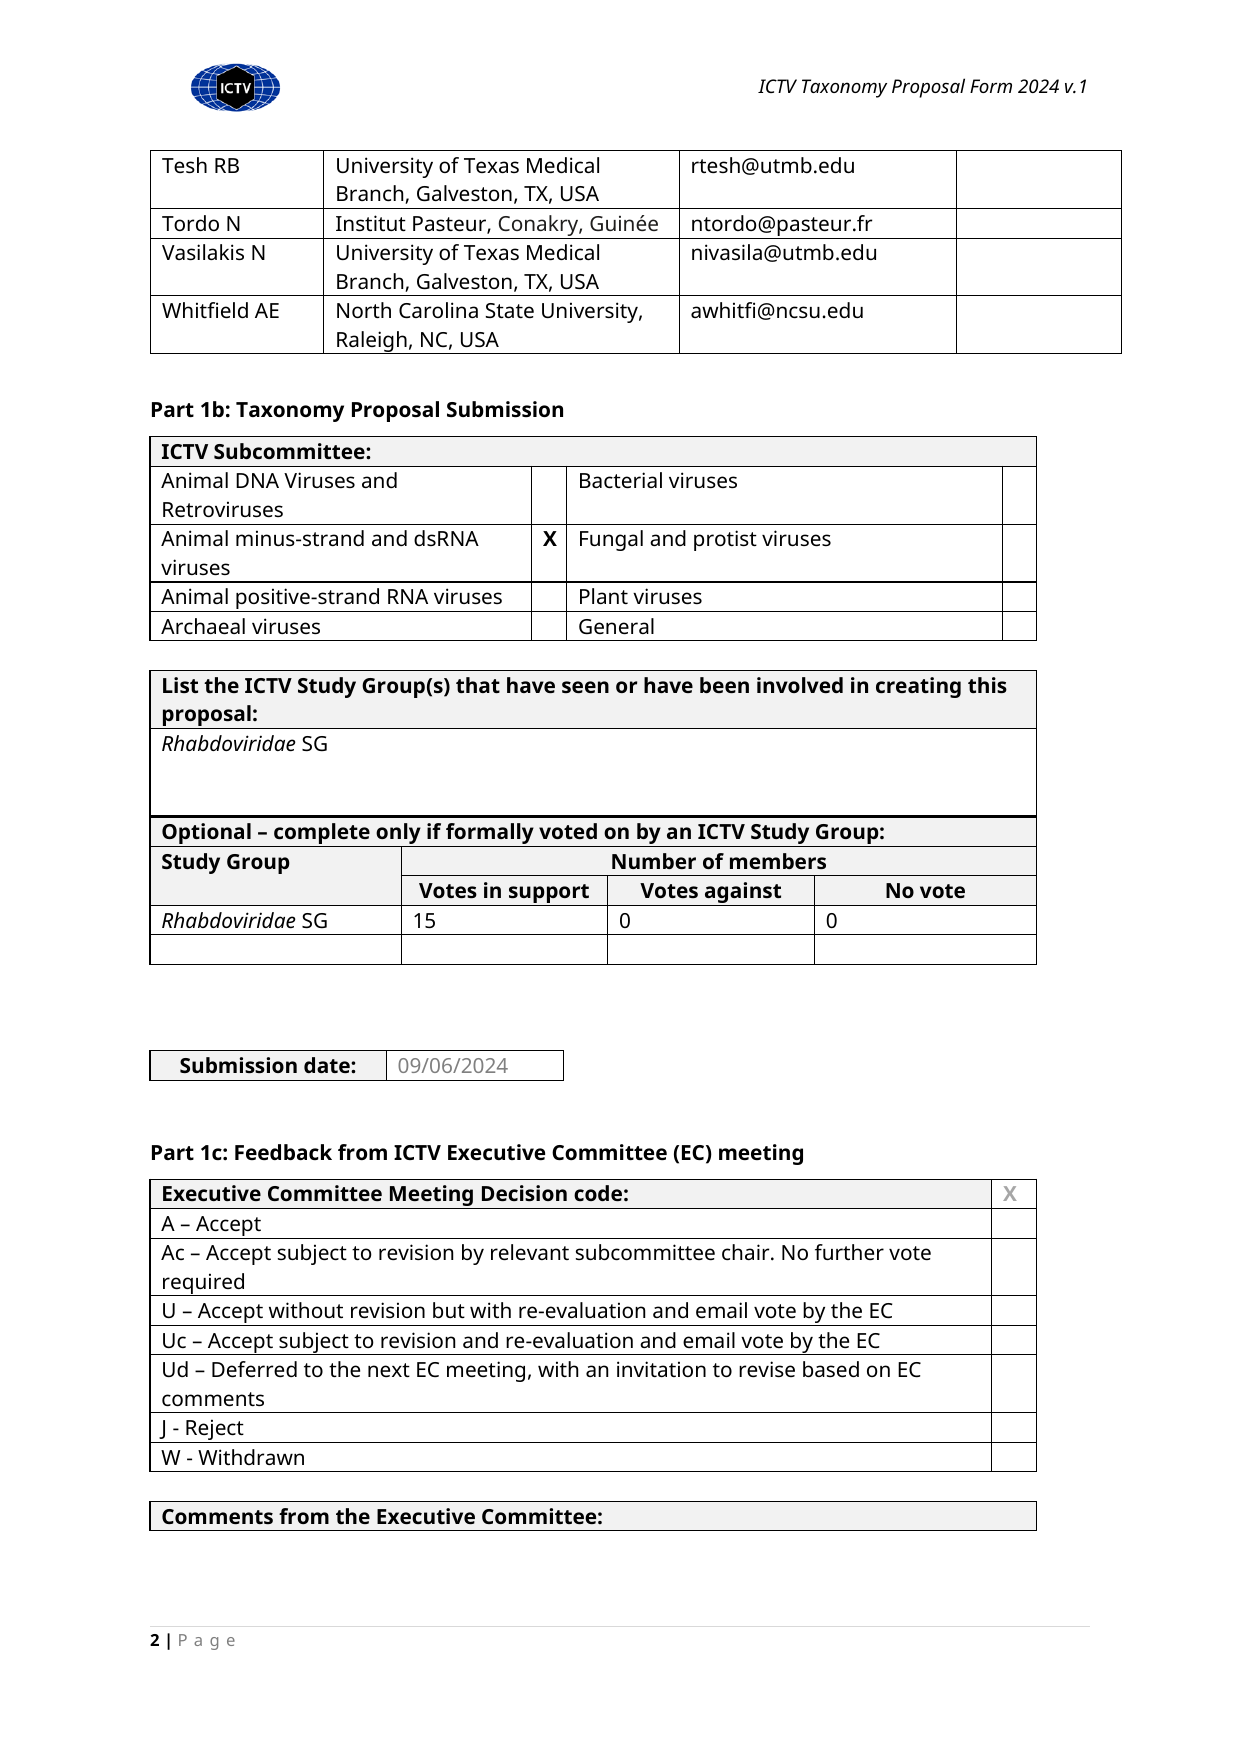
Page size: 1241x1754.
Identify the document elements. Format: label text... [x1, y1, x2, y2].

table_cell Uc – Accept subject to revision and re-evaluation and email vote by the EC [151, 1326, 991, 1354]
table_cell [1003, 467, 1036, 523]
table_header ICTV Subcommittee: [151, 437, 1036, 466]
table_cell [532, 612, 566, 640]
table_cell A – Accept [151, 1209, 991, 1237]
table_cell Fungal and protist viruses [567, 525, 1002, 581]
table_cell nivasila@utmb.edu [680, 239, 956, 295]
table_cell Ud – Deferred to the next EC meeting, with an invitation to revise based on EC comments [151, 1355, 991, 1412]
table_cell Rhabdoviridae SG [151, 729, 1036, 815]
table_cell Animal minus-strand and dsRNA viruses [151, 525, 531, 581]
table_header Submission date: [151, 1051, 386, 1080]
table_cell W - Withdrawn [151, 1443, 991, 1471]
table_cell Number of members [402, 847, 1036, 875]
table_cell Animal positive-strand RNA viruses [151, 583, 531, 611]
table_cell No vote [815, 876, 1036, 905]
table_cell [608, 935, 814, 964]
table_cell [532, 467, 566, 523]
table_cell [1003, 525, 1036, 581]
table_cell University of Texas Medical Branch, Galveston, TX, USA [324, 239, 679, 295]
table_cell X [532, 525, 566, 581]
table_cell [151, 935, 401, 964]
table_cell Animal DNA Viruses and Retroviruses [151, 467, 531, 523]
text Part 1c: Feedback from ICTV Executive Committee (EC) meeting [150, 1138, 1004, 1166]
table_cell Vasilakis N [151, 239, 323, 295]
table_cell Tesh RB [151, 151, 323, 208]
table_cell [992, 1355, 1036, 1412]
table_header Optional – complete only if formally voted on by an ICTV Study Group: [151, 818, 1036, 846]
table_cell 15 [402, 906, 607, 934]
table_cell [992, 1209, 1036, 1237]
table_header X [992, 1180, 1036, 1208]
table_cell [957, 296, 1121, 353]
table_header 09/06/2024 [387, 1051, 563, 1080]
table_cell U – Accept without revision but with re-evaluation and email vote by the EC [151, 1296, 991, 1325]
table_cell [957, 239, 1121, 295]
table_cell Study Group [151, 847, 401, 905]
table_cell [815, 935, 1036, 964]
table_cell [402, 935, 607, 964]
table_cell Institut Pasteur, Conakry, Guinée [324, 209, 498, 237]
table_cell Tordo N [151, 209, 323, 237]
table_cell Votes against [608, 876, 814, 905]
table_cell 0 [815, 906, 1036, 934]
table_cell [532, 583, 566, 611]
table_cell Bacterial viruses [567, 467, 1002, 523]
table_cell [1003, 612, 1036, 640]
table_cell University of Texas Medical Branch, Galveston, TX, USA [324, 151, 679, 208]
table_cell Whitfield AE [151, 296, 323, 353]
table_cell [992, 1413, 1036, 1442]
table_cell North Carolina State University, Raleigh, NC, USA [324, 296, 679, 353]
table_cell [1003, 583, 1036, 611]
table_cell [957, 209, 1121, 237]
table_cell [957, 151, 1121, 208]
table_cell [992, 1443, 1036, 1471]
table_cell J - Reject [151, 1413, 991, 1442]
table_cell Votes in support [402, 876, 607, 905]
table_header List the ICTV Study Group(s) that have seen or have been involved in creating this proposal: [151, 671, 1036, 728]
picture [190, 56, 282, 113]
table_cell Ac – Accept subject to revision by relevant subcommittee chair. No further vote required [151, 1239, 991, 1295]
table_cell [992, 1296, 1036, 1325]
table_cell [992, 1326, 1036, 1354]
table_cell ntordo@pasteur.fr [680, 209, 956, 237]
table_cell General [567, 612, 1002, 640]
table_cell rtesh@utmb.edu [680, 151, 956, 208]
table_cell Rhabdoviridae SG [151, 906, 401, 934]
table_cell 0 [608, 906, 814, 934]
table_cell awhitfi@ncsu.edu [680, 296, 956, 353]
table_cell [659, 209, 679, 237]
table_cell Plant viruses [567, 583, 1002, 611]
table_header Executive Committee Meeting Decision code: [151, 1180, 991, 1208]
table_cell [992, 1239, 1036, 1295]
table_header Comments from the Executive Committee: [151, 1502, 1036, 1530]
table_cell Archaeal viruses [151, 612, 531, 640]
text Part 1b: Taxonomy Proposal Submission [150, 395, 1090, 424]
